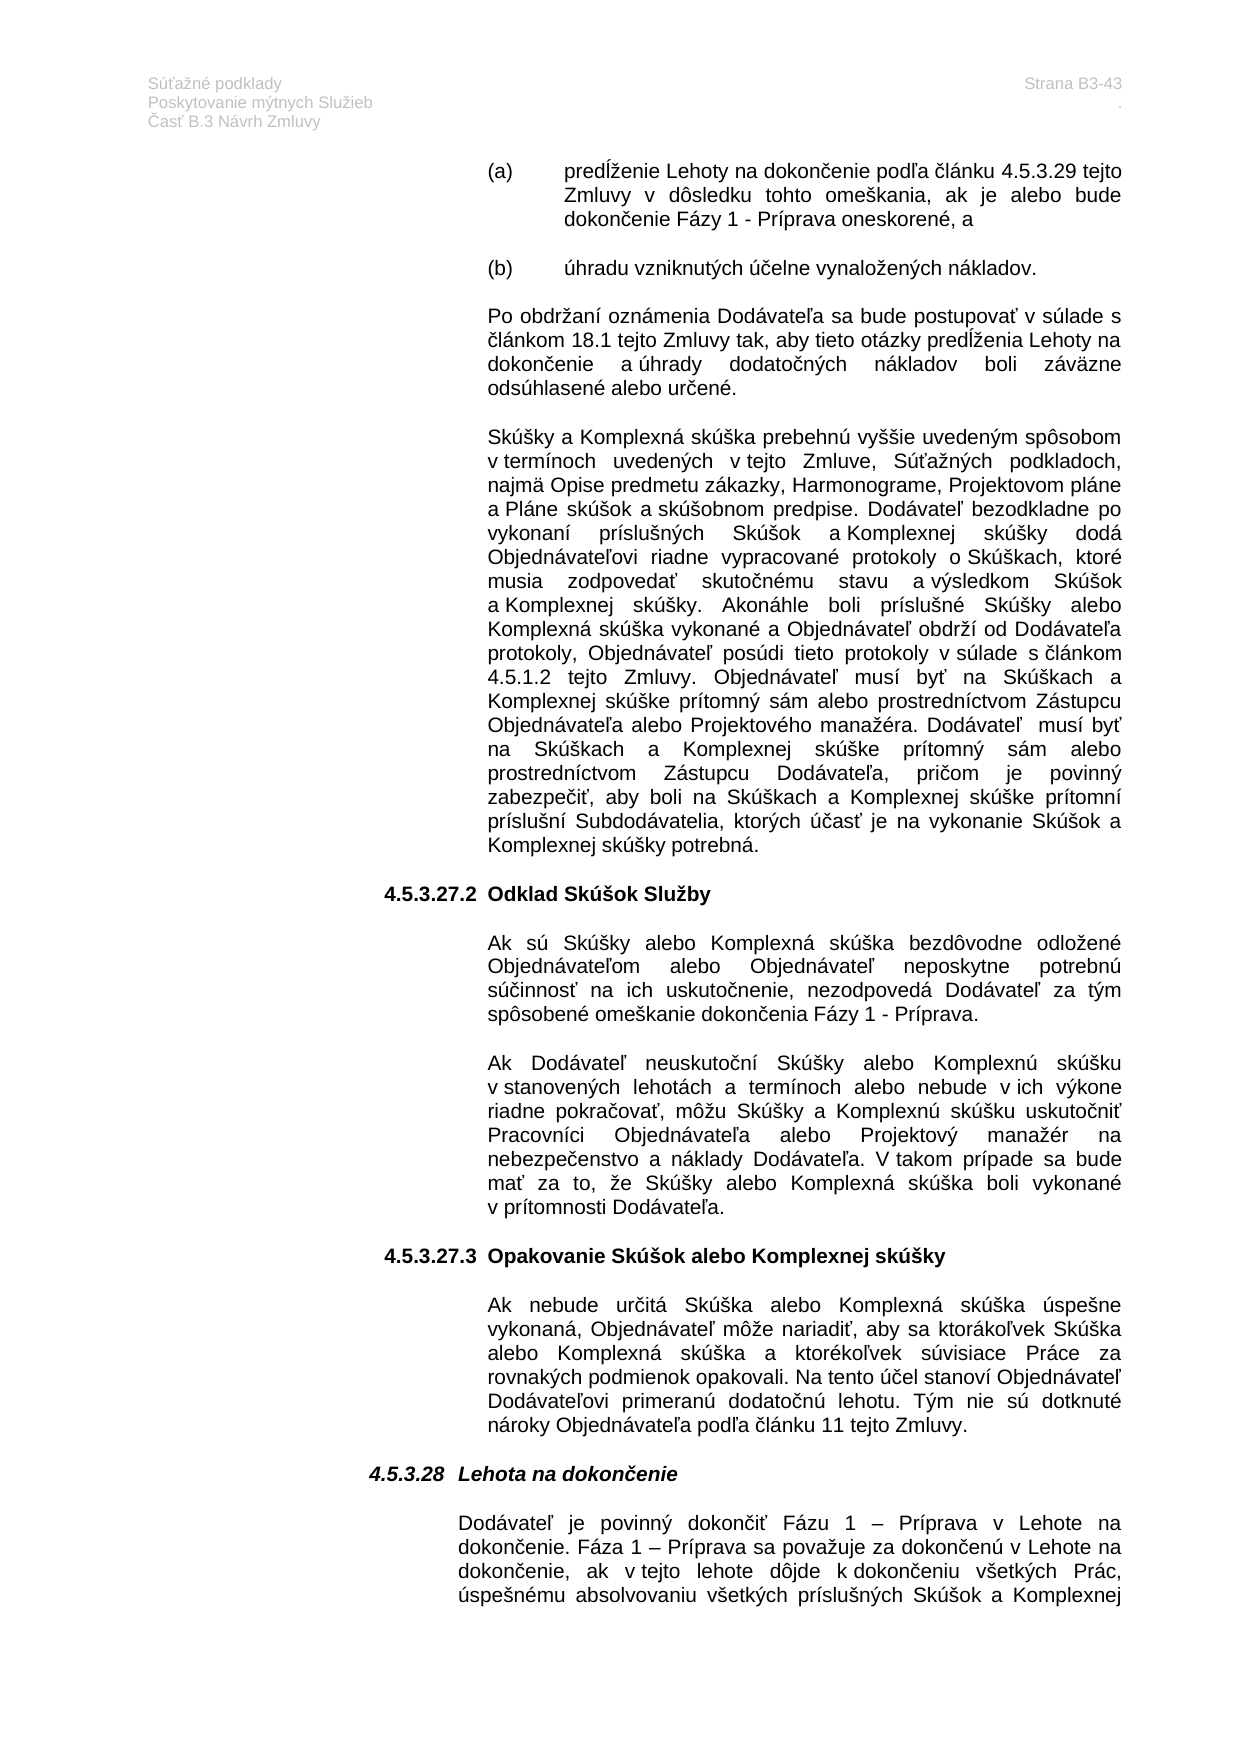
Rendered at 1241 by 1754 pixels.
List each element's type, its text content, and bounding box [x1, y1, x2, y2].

text Ak sú Skúšky alebo Komplexná skúška bezdôvodne odložené Objednávateľom alebo Objednávateľ neposkytne potrebnú súčinnosť na ich uskutočnenie, nezodpovedá Dodávateľ za tým spôsobené omeškanie dokončenia Fázy 1 - Príprava. [487, 930, 1122, 1026]
list úhradu vzniknutých účelne vynaložených nákladov. [487, 255, 1122, 279]
subtitle Odklad Skúšok Služby [384, 881, 1122, 905]
subtitle Lehota na dokončenie [369, 1462, 1122, 1486]
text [458, 1511, 1122, 1606]
list predĺženie Lehoty na dokončenie podľa článku 4.5.3.29 tejto Zmluvy v dôsledku tohto omeškania, ak je alebo bude dokončenie Fázy 1 - Príprava oneskorené, a [487, 158, 1122, 230]
subtitle Opakovanie Skúšok alebo Komplexnej skúšky [384, 1244, 1122, 1268]
text Ak nebude určitá Skúška alebo Komplexná skúška úspešne vykonaná, Objednávateľ môže nariadiť, aby sa ktorákoľvek Skúška alebo Komplexná skúška a ktorékoľvek súvisiace Práce za rovnakých podmienok opakovali. Na tento účel stanoví Objednávateľ Dodávateľovi primeranú dodatočnú lehotu. Tým nie sú dotknuté nároky Objednávateľa podľa článku 11 tejto Zmluvy. [487, 1293, 1122, 1437]
text Po obdržaní oznámenia Dodávateľa sa bude postupovať v súlade s článkom 18.1 tejto Zmluvy tak, aby tieto otázky predĺženia Lehoty na dokončenie a úhrady dodatočných nákladov boli záväzne odsúhlasené alebo určené. [487, 304, 1122, 400]
text Ak Dodávateľ neuskutoční Skúšky alebo Komplexnú skúšku v stanovených lehotách a termínoch alebo nebude v ich výkone riadne pokračovať, môžu Skúšky a Komplexnú skúšku uskutočniť Pracovníci Objednávateľa alebo Projektový manažér na nebezpečenstvo a náklady Dodávateľa. V takom prípade sa bude mať za to, že Skúšky alebo Komplexná skúška boli vykonané v prítomnosti Dodávateľa. [487, 1051, 1122, 1219]
text Skúšky a Komplexná skúška prebehnú vyššie uvedeným spôsobom v termínoch uvedených v tejto Zmluve, Súťažných podkladoch, najmä Opise predmetu zákazky, Harmonograme, Projektovom pláne a Pláne skúšok a skúšobnom predpise. Dodávateľ bezodkladne po vykonaní príslušných Skúšok a Komplexnej skúšky dodá Objednávateľovi riadne vypracované protokoly o Skúškach, ktoré musia zodpovedať skutočnému stavu a výsledkom Skúšok a Komplexnej skúšky. Akonáhle boli príslušné Skúšky alebo Komplexná skúška vykonané a Objednávateľ obdrží od Dodávateľa protokoly, Objednávateľ posúdi tieto protokoly v súlade s článkom 4.5.1.2 tejto Zmluvy. Objednávateľ musí byť na Skúškach a Komplexnej skúške prítomný sám alebo prostredníctvom Zástupcu Objednávateľa alebo Projektového manažéra. Dodávateľ musí byť na Skúškach a Komplexnej skúške prítomný sám alebo prostredníctvom Zástupcu Dodávateľa, pričom je povinný zabezpečiť, aby boli na Skúškach a Komplexnej skúške prítomní príslušní Subdodávatelia, ktorých účasť je na vykonanie Skúšok a Komplexnej skúšky potrebná. [487, 425, 1122, 856]
